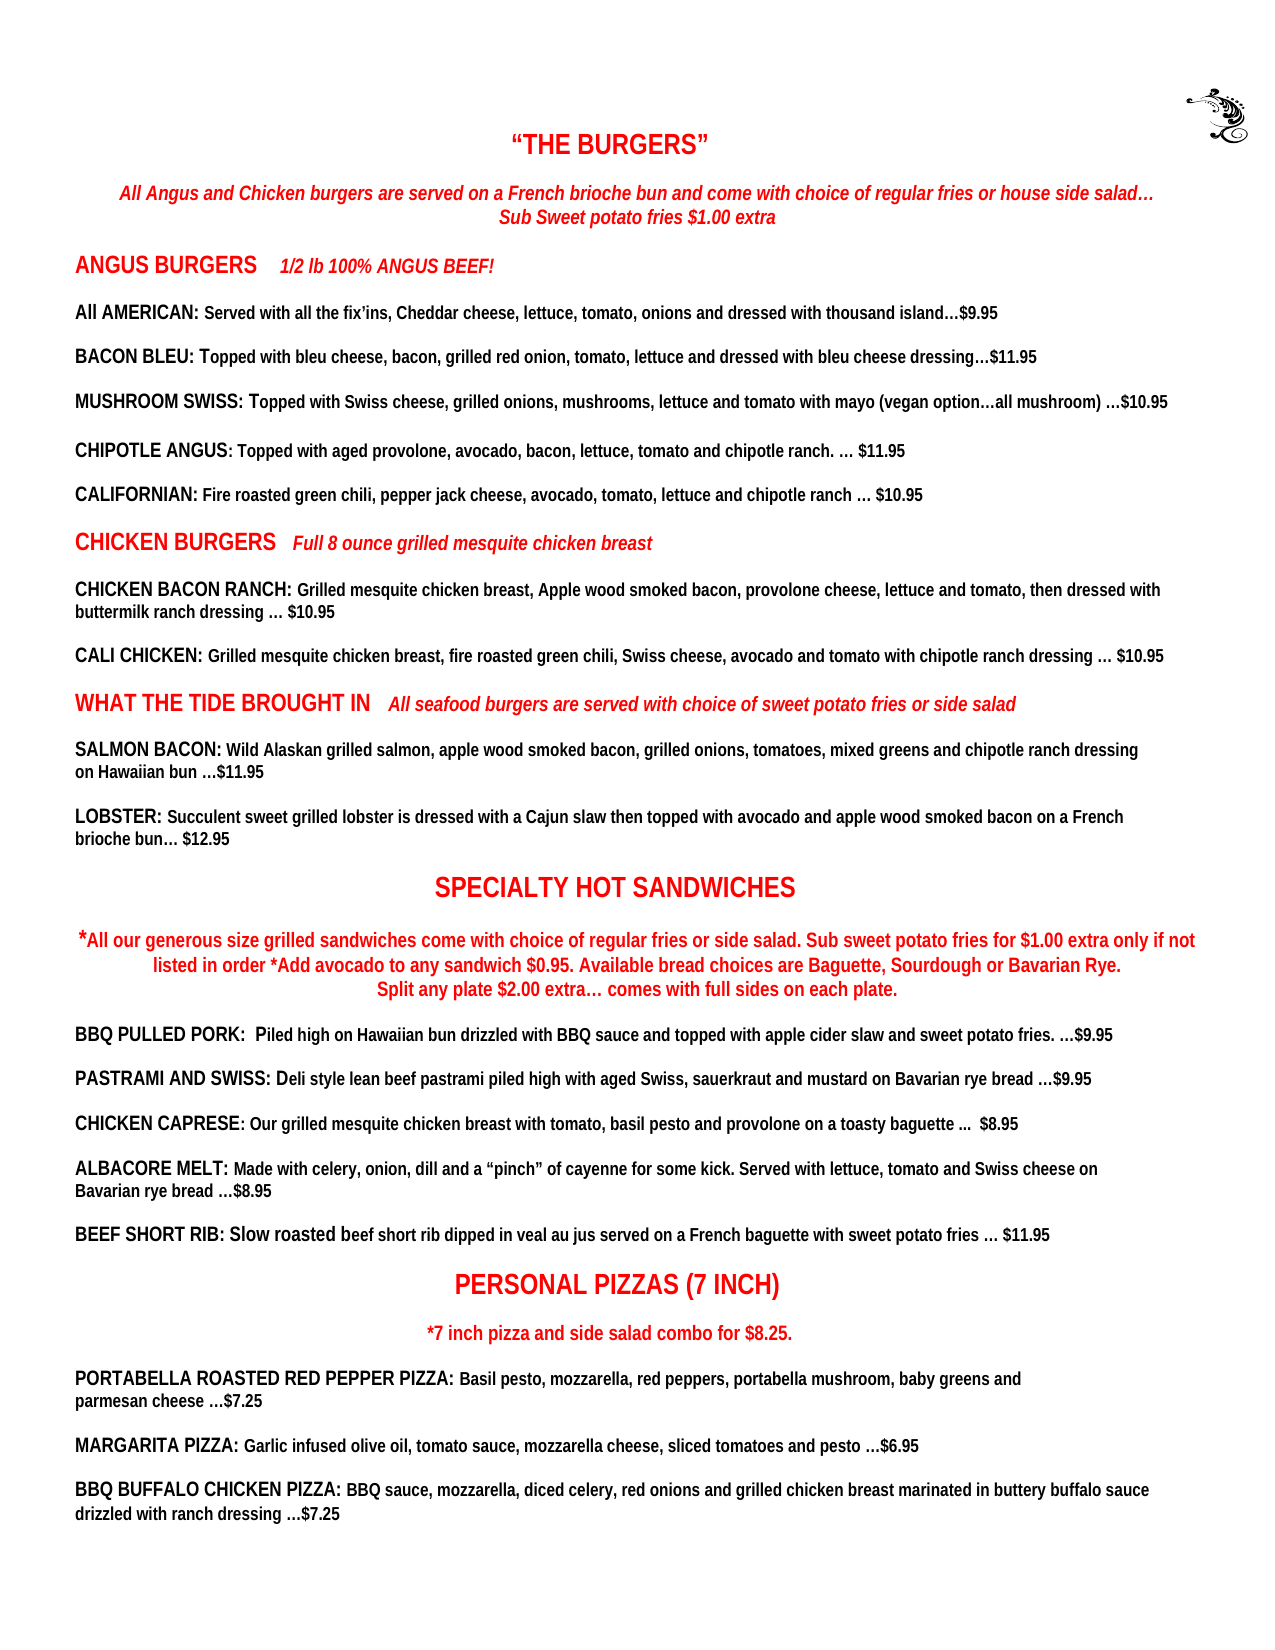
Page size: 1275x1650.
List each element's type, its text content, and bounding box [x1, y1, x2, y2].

text SPECIALTY HOT SANDWICHES [75, 870, 1200, 903]
text SALMON BACON: Wild Alaskan grilled salmon, apple wood smoked bacon, grilled onions, tomatoes, mixed greens and chipotle ranch dressing on Hawaiian bun …$11.95 [75, 737, 1200, 783]
text PERSONAL PIZZAS (7 INCH) [375, 1267, 1200, 1301]
text *All our generous size grilled sandwiches come with choice of regular fries or side salad. Sub sweet potato fries for $1.00 extra only if not listed in order *Add avocado to any sandwich $0.95. Available bread choices are Baguette, Sourdough or Bavarian . Split any plate $2.00 extra… comes with full sides on each plate. [75, 924, 1200, 1001]
text All AMERICAN: Served with all the fix’ins, Cheddar cheese, lettuce, tomato, onions and dressed with thousand island…$9.95 [75, 299, 1200, 323]
text *7 inch pizza and side salad combo for $8.25. [375, 1321, 1200, 1345]
text BEEF SHORT RIB: Slow roasted beef short rib dipped in veal au jus served on a French baguette with sweet potato fries … $11.95 [75, 1222, 1200, 1246]
text WHAT THE TIDE BROUGHT IN All seafood burgers are served with choice of sweet potato fries or side salad [75, 688, 1200, 716]
text PASTRAMI AND SWISS: Deli style lean beef pastrami piled high with aged Swiss, sauerkraut and mustard on Bavarian rye bread …$9.95 [75, 1066, 1200, 1090]
text CHICKEN BACON RANCH: Grilled mesquite chicken breast, Apple wood smoked bacon, provolone cheese, lettuce and tomato, then dressed with buttermilk ranch dressing … $10.95 [75, 577, 1200, 622]
text MARGARITA PIZZA: Garlic infused olive oil, tomato sauce, mozzarella cheese, sliced tomatoes and pesto …$6.95 [75, 1432, 1200, 1456]
text BBQ PULLED PORK: Piled high on Hawaiian bun drizzled with BBQ sauce and topped with apple cider slaw and sweet potato fries. …$9.95 [75, 1022, 1200, 1046]
text CHICKEN: Grilled mesquite chicken breast, fire roasted green chili, Swiss cheese, avocado and tomato with chipotle ranch dressing … $10.95 [75, 643, 1200, 667]
text BBQ BUFFALO CHICKEN PIZZA: BBQ sauce, mozzarella, diced celery, red onions and grilled chicken breast marinated in buttery buffalo sauce drizzled with ranch dressing …$7.25 [75, 1477, 1200, 1525]
text CALIFORNIAN: Fire roasted green chili, pepper jack cheese, avocado, tomato, lettuce and chipotle ranch … $10.95 [75, 482, 1200, 506]
text CHIPOTLE ANGUS: Topped with aged provolone, avocado, bacon, lettuce, tomato and chipotle ranch. … $11.95 [75, 437, 1200, 461]
text LOBSTER: Succulent sweet grilled lobster is dressed with a Cajun slaw then topped with avocado and apple wood smoked bacon on a French brioche bun… $12.95 [75, 803, 1200, 849]
text ALBACORE MELT: Made with celery, onion, dill and a “pinch” of cayenne for some kick. Served with lettuce, tomato and Swiss cheese on Bavarian rye bread …$8.95 [75, 1156, 1200, 1201]
text “THE BURGERS” [375, 127, 1200, 161]
text PORTABELLA ROASTED RED PEPPER PIZZA: Basil pesto, mozzarella, red peppers, portabella mushroom, baby greens and parmesan cheese …$7.25 [75, 1366, 1200, 1412]
text ANGUS BURGERS 1/2 lb 100% ANGUS BEEF! [75, 250, 1200, 279]
text All Angus and Chicken burgers are served on a French brioche bun and come with choice of regular fries or house side salad… Sub Sweet potato fries $1.00 extra [75, 181, 1200, 229]
text CHICKEN BURGERS Full 8 ounce grilled mesquite chicken breast [75, 527, 1200, 556]
text BACON BLEU: Topped with bleu cheese, bacon, grilled red onion, tomato, lettuce and dressed with bleu cheese dressing…$11.95 [75, 344, 1200, 368]
text CHICKEN CAPRESE: Our grilled mesquite chicken breast with tomato, basil pesto and provolone on a toasty baguette ... $8.95 [75, 1111, 1200, 1135]
text MUSHROOM SWISS: Topped with Swiss cheese, grilled onions, mushrooms, lettuce and tomato with mayo (vegan option…all mushroom) …$10.95 [75, 389, 1200, 413]
